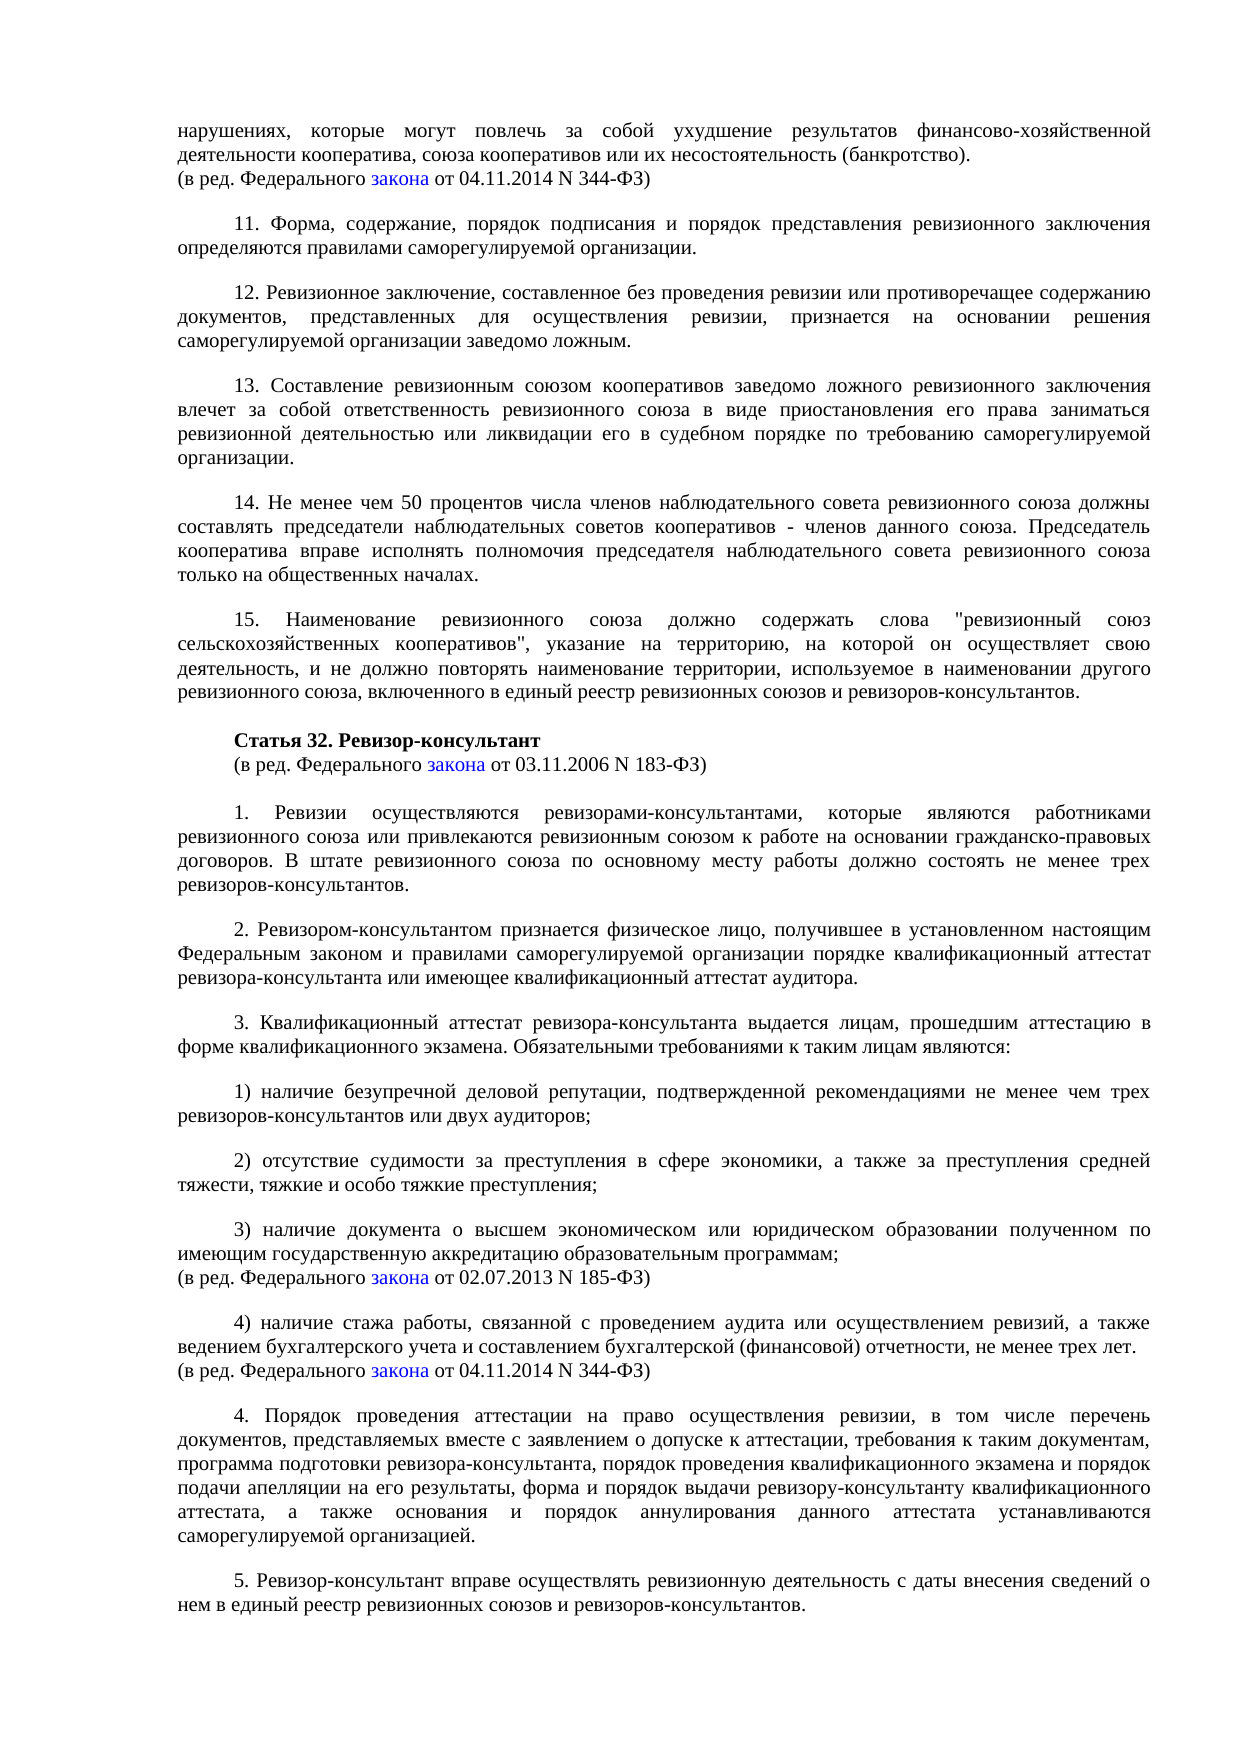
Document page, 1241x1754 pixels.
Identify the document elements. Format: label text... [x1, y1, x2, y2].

text (в ред. Федерального закона от 04.11.2014 N 344-ФЗ) [177, 1358, 1152, 1382]
text 13. Составление ревизионным союзом кооперативов заведомо ложного ревизионного заключения влечет за собой ответственность ревизионного союза в виде приостановления его права заниматься ревизионной деятельностью или ликвидации его в судебном порядке по требованию саморегулируемой организации. [177, 373, 1152, 469]
text 12. Ревизионное заключение, составленное без проведения ревизии или противоречащее содержанию документов, представленных для осуществления ревизии, признается на основании решения саморегулируемой организации заведомо ложным. [177, 280, 1152, 352]
text 3) наличие документа о высшем экономическом или юридическом образовании полученном по имеющим государственную аккредитацию образовательным программам; [177, 1217, 1152, 1265]
text (в ред. Федерального закона от 02.07.2013 N 185-ФЗ) [177, 1265, 1152, 1289]
text 11. Форма, содержание, порядок подписания и порядок представления ревизионного заключения определяются правилами саморегулируемой организации. [177, 211, 1152, 259]
text 2. Ревизором-консультантом признается физическое лицо, получившее в установленном настоящим Федеральным законом и правилами саморегулируемой организации порядке квалификационный аттестат ревизора-консультанта или имеющее квалификационный аттестат аудитора. [177, 917, 1152, 989]
text 4. Порядок проведения аттестации на право осуществления ревизии, в том числе перечень документов, представляемых вместе с заявлением о допуске к аттестации, требования к таким документам, программа подготовки ревизора-консультанта, порядок проведения квалификационного экзамена и порядок подачи апелляции на его результаты, форма и порядок выдачи ревизору-консультанту квалификационного аттестата, а также основания и порядок аннулирования данного аттестата устанавливаются саморегулируемой организацией. [177, 1403, 1152, 1547]
text 1. Ревизии осуществляются ревизорами-консультантами, которые являются работниками ревизионного союза или привлекаются ревизионным союзом к работе на основании гражданско-правовых договоров. В штате ревизионного союза по основному месту работы должно состоять не менее трех ревизоров-консультантов. [177, 800, 1152, 896]
text 3. Квалификационный аттестат ревизора-консультанта выдается лицам, прошедшим аттестацию в форме квалификационного экзамена. Обязательными требованиями к таким лицам являются: [177, 1010, 1152, 1058]
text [177, 118, 1152, 166]
text (в ред. Федерального закона от 04.11.2014 N 344-ФЗ) [177, 166, 1152, 190]
title Статья 32. Ревизор-консультант [177, 728, 1152, 752]
text (в ред. Федерального закона от 03.11.2006 N 183-ФЗ) [177, 752, 1152, 776]
text 2) отсутствие судимости за преступления в сфере экономики, а также за преступления средней тяжести, тяжкие и особо тяжкие преступления; [177, 1148, 1152, 1196]
text 15. Наименование ревизионного союза должно содержать слова "ревизионный союз сельскохозяйственных кооперативов", указание на территорию, на которой он осуществляет свою деятельность, и не должно повторять наименование территории, используемое в наименовании другого ревизионного союза, включенного в единый реестр ревизионных союзов и ревизоров-консультантов. [177, 607, 1152, 703]
text 1) наличие безупречной деловой репутации, подтвержденной рекомендациями не менее чем трех ревизоров-консультантов или двух аудиторов; [177, 1079, 1152, 1127]
text 4) наличие стажа работы, связанной с проведением аудита или осуществлением ревизий, а также ведением бухгалтерского учета и составлением бухгалтерской (финансовой) отчетности, не менее трех лет. [177, 1310, 1152, 1358]
text 14. Не менее чем 50 процентов числа членов наблюдательного совета ревизионного союза должны составлять председатели наблюдательных советов кооперативов - членов данного союза. Председатель кооператива вправе исполнять полномочия председателя наблюдательного совета ревизионного союза только на общественных началах. [177, 490, 1152, 586]
text 5. Ревизор-консультант вправе осуществлять ревизионную деятельность с даты внесения сведений о нем в единый реестр ревизионных союзов и ревизоров-консультантов. [177, 1568, 1152, 1616]
